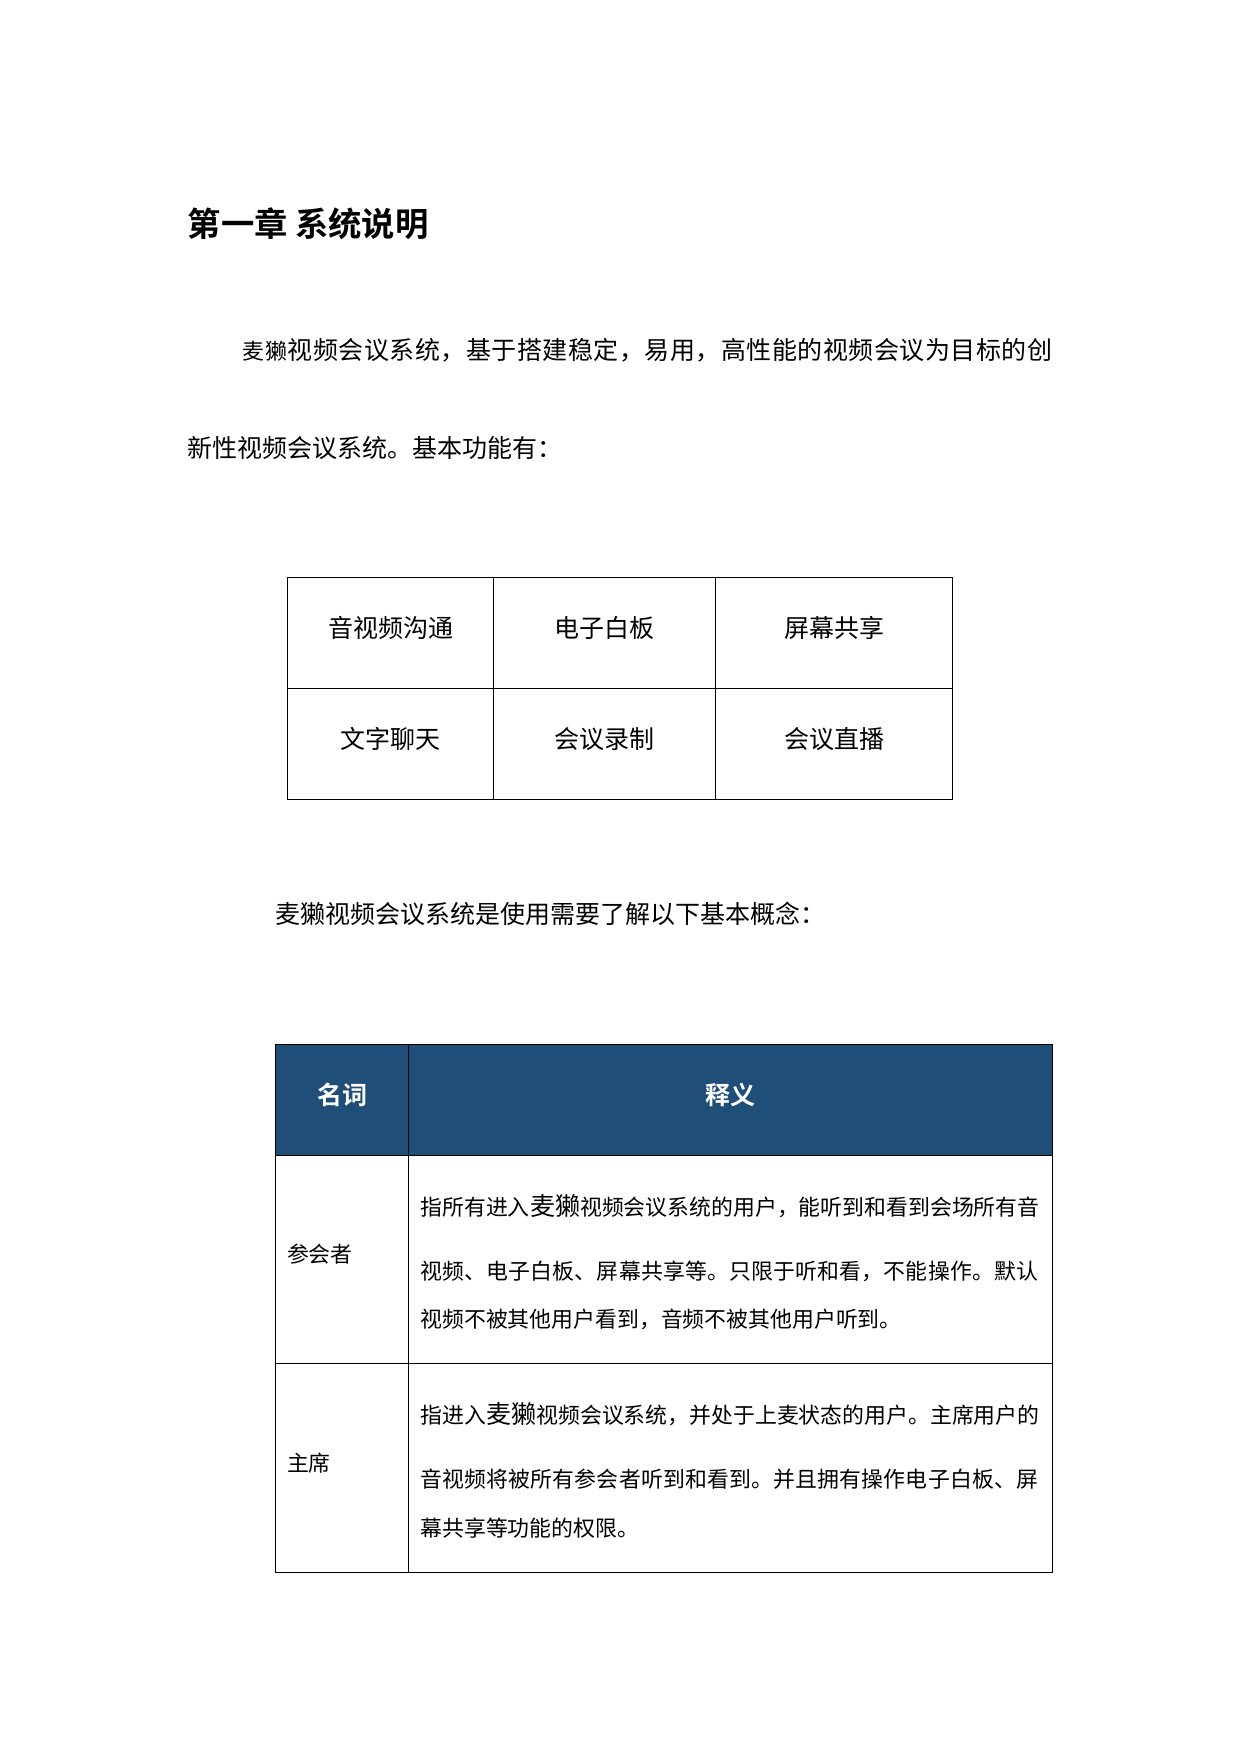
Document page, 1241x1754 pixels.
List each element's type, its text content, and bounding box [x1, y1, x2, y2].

subtitle 第一章 系统说明 [187, 189, 1053, 254]
table_cell 指进入麦獭视频会议系统，并处于上麦状态的用户。主席用户的音视频将被所有参会者听到和看到。并且拥有操作电子白板、屏幕共享等功能的权限。 [409, 1364, 1052, 1572]
table_cell 指所有进入麦獭视频会议系统的用户，能听到和看到会场所有音视频、电子白板、屏幕共享等。只限于听和看，不能操作。默认视频不被其他用户看到，音频不被其他用户听到。 [409, 1156, 1052, 1363]
table_cell 主席 [276, 1364, 408, 1572]
table_header 名词 [276, 1045, 408, 1155]
table_header 电子白板 [494, 578, 715, 688]
table_cell 会议录制 [494, 689, 715, 799]
table_header 释义 [409, 1045, 1052, 1155]
text 麦獭视频会议系统，基于搭建稳定，易用，高性能的视频会议为目标的创新性视频会议系统。基本功能有： [187, 316, 1053, 479]
table_cell 文字聊天 [288, 689, 493, 799]
table_header 音视频沟通 [288, 578, 493, 688]
table_cell 会议直播 [716, 689, 952, 799]
text 麦獭视频会议系统是使用需要了解以下基本概念： [275, 880, 1053, 945]
table_cell 参会者 [276, 1156, 408, 1363]
table_header 屏幕共享 [716, 578, 952, 688]
